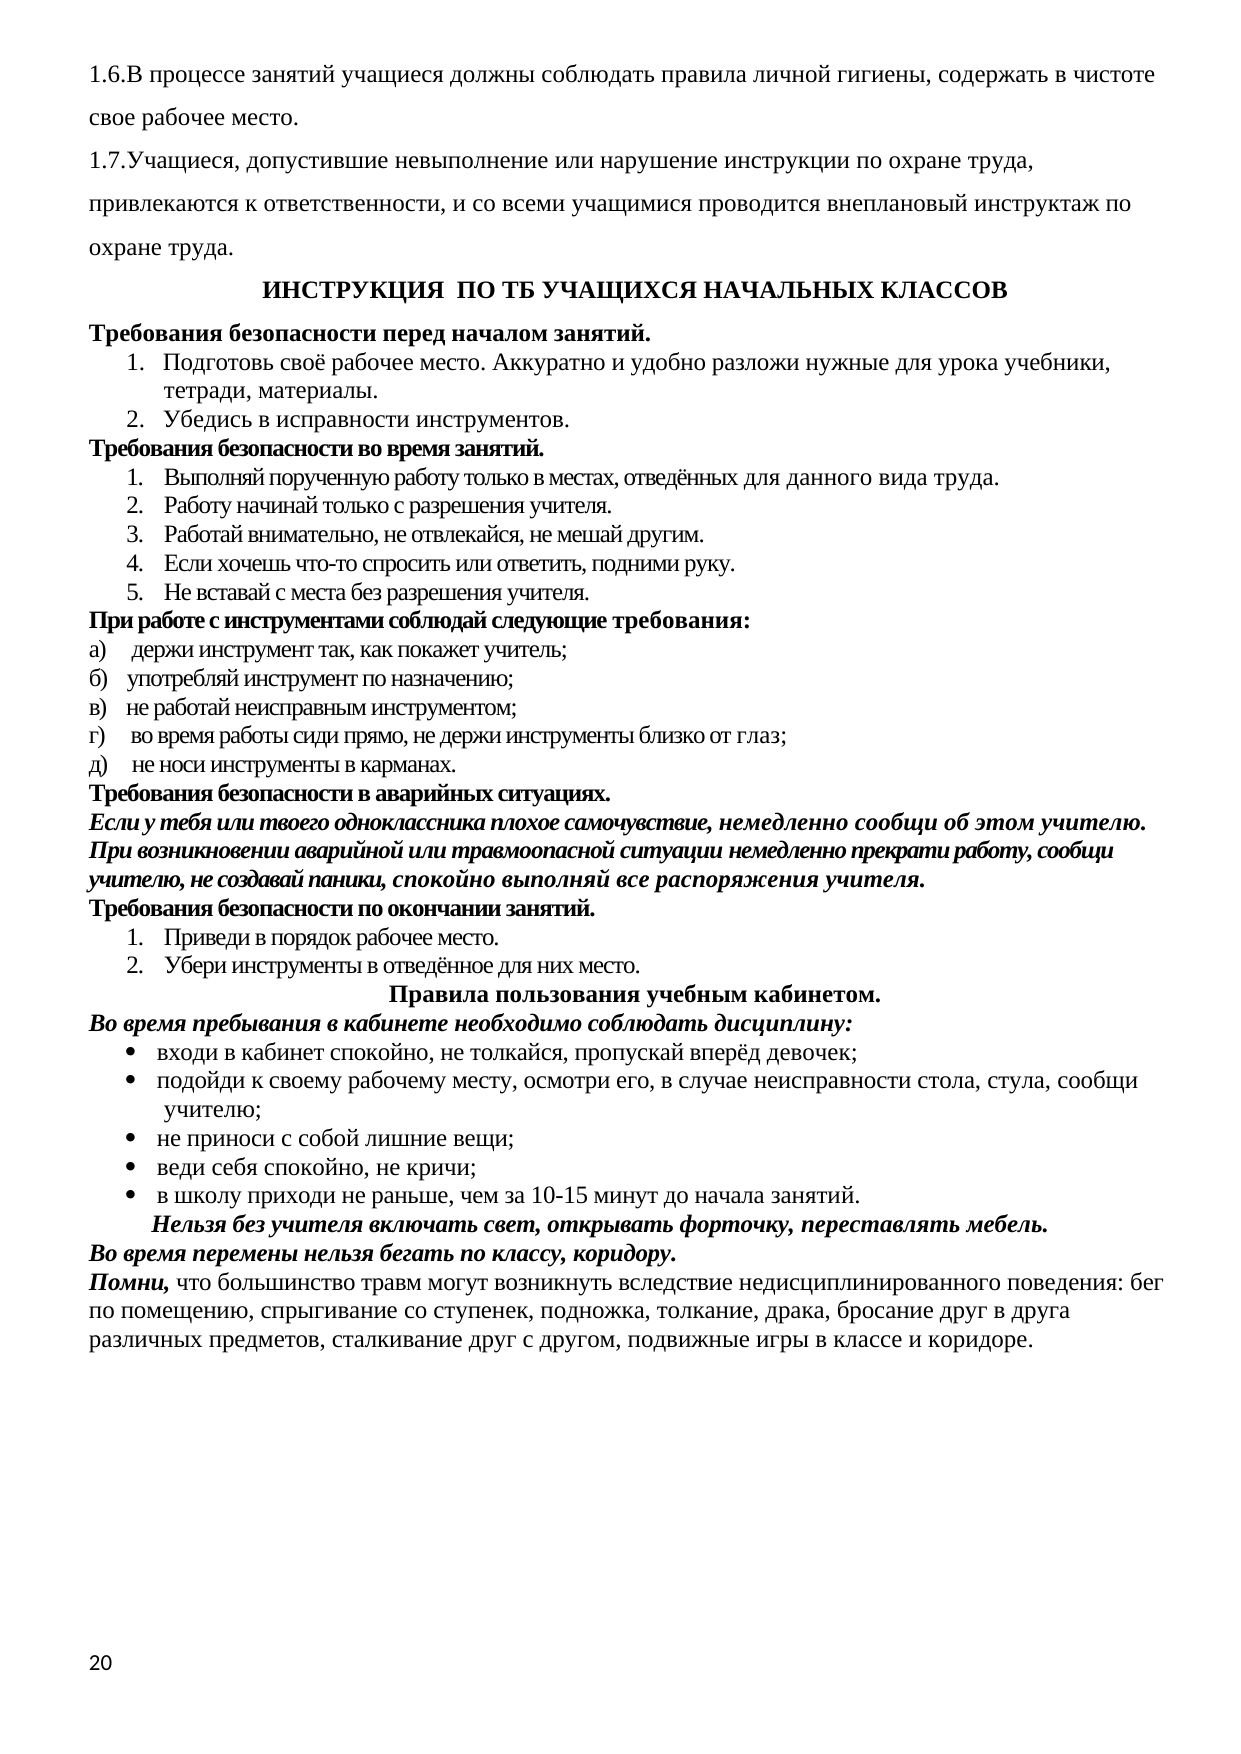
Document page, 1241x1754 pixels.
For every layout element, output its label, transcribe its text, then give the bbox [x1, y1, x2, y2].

list в школу приходи не раньше, чем за 10-15 минут до начала занятий. [126, 1180, 1181, 1209]
text Помни, что большинство травм могут возникнуть вследствие недисциплинированного поведения: бег по помещению, спрыгивание со ступенек, подножка, толкание, драка, бросание друг в друга различных предметов, сталкивание друг с другом, подвижные игры в классе и коридоре. [89, 1267, 1181, 1353]
text Требования безопасности во время занятий. [89, 433, 1181, 462]
text Требования безопасности перед началом занятий. [89, 318, 1181, 347]
list веди себя спокойно, не кричи; [126, 1152, 1181, 1180]
text д) не носи инструменты в карманах. [89, 749, 1181, 778]
list Выполняй порученную работу только в местах, отведённых для данного вида труда. [126, 462, 1181, 490]
list входи в кабинет спокойно, не толкайся, пропускай вперёд девочек; [126, 1037, 1181, 1065]
text Требования безопасности в аварийных ситуациях. [89, 778, 1181, 807]
text б) употребляй инструмент по назначению; [89, 663, 1181, 692]
list Работу начинай только с разрешения учителя. [126, 490, 1181, 519]
list подойди к своему рабочему месту, осмотри его, в случае неисправности стола, стула, сообщи учителю; [126, 1065, 1181, 1123]
text ИНСТРУКЦИЯ ПО ТБ УЧАЩИХСЯ НАЧАЛЬНЫХ КЛАССОВ [89, 275, 1181, 303]
text Требования безопасности по окончании занятий. [89, 893, 1181, 922]
list Убери инструменты в отведённое для них место. [126, 950, 1181, 979]
text 1.6.В процессе занятий учащиеся должны соблюдать правила личной гигиены, содержать в чистоте свое рабочее место. [89, 59, 1181, 131]
text Если у тебя или твоего одноклассника плохое самочувствие, немедленно сообщи об этом учителю. [89, 807, 1181, 835]
text Во время пребывания в кабинете необходимо соблюдать дисциплину: [89, 1008, 1181, 1037]
list Подготовь своё рабочее место. Аккуратно и удобно разложи нужные для урока учебники, тетради, материалы. [126, 347, 1181, 404]
list не приноси с собой лишние вещи; [126, 1123, 1181, 1152]
text При возникновении аварийной или травмоопасной ситуации немедленно прекрати работу, сообщи учителю, не создавай паники, спокойно выполняй все распоряжения учителя. [89, 835, 1181, 893]
text г) во время работы сиди прямо, не держи инструменты близко от глаз; [89, 720, 1181, 749]
list Убедись в исправности инструментов. [126, 404, 1181, 433]
text 1.7.Учащиеся, допустившие невыполнение или нарушение инструкции по охране труда, привлекаются к ответственности, и со всеми учащимися проводится внеплановый инструктаж по охране труда. [89, 145, 1177, 260]
list Приведи в порядок рабочее место. [126, 922, 1181, 950]
text При работе с инструментами соблюдай следующие требования: [89, 605, 1053, 634]
text Нельзя без учителя включать свет, открывать форточку, переставлять мебель. [89, 1209, 1111, 1238]
text а) держи инструмент так, как покажет учитель; [89, 634, 1181, 663]
text Во время перемены нельзя бегать по классу, коридору. [89, 1238, 1181, 1267]
list Работай внимательно, не отвлекайся, не мешай другим. [126, 519, 1181, 548]
text Правила пользования учебным кабинетом. [89, 979, 1181, 1008]
list Не вставай с места без разрешения учителя. [126, 577, 1181, 605]
list Если хочешь что-то спросить или ответить, подними руку. [126, 548, 1181, 577]
text в) не работай неисправным инструментом; [89, 692, 1181, 720]
